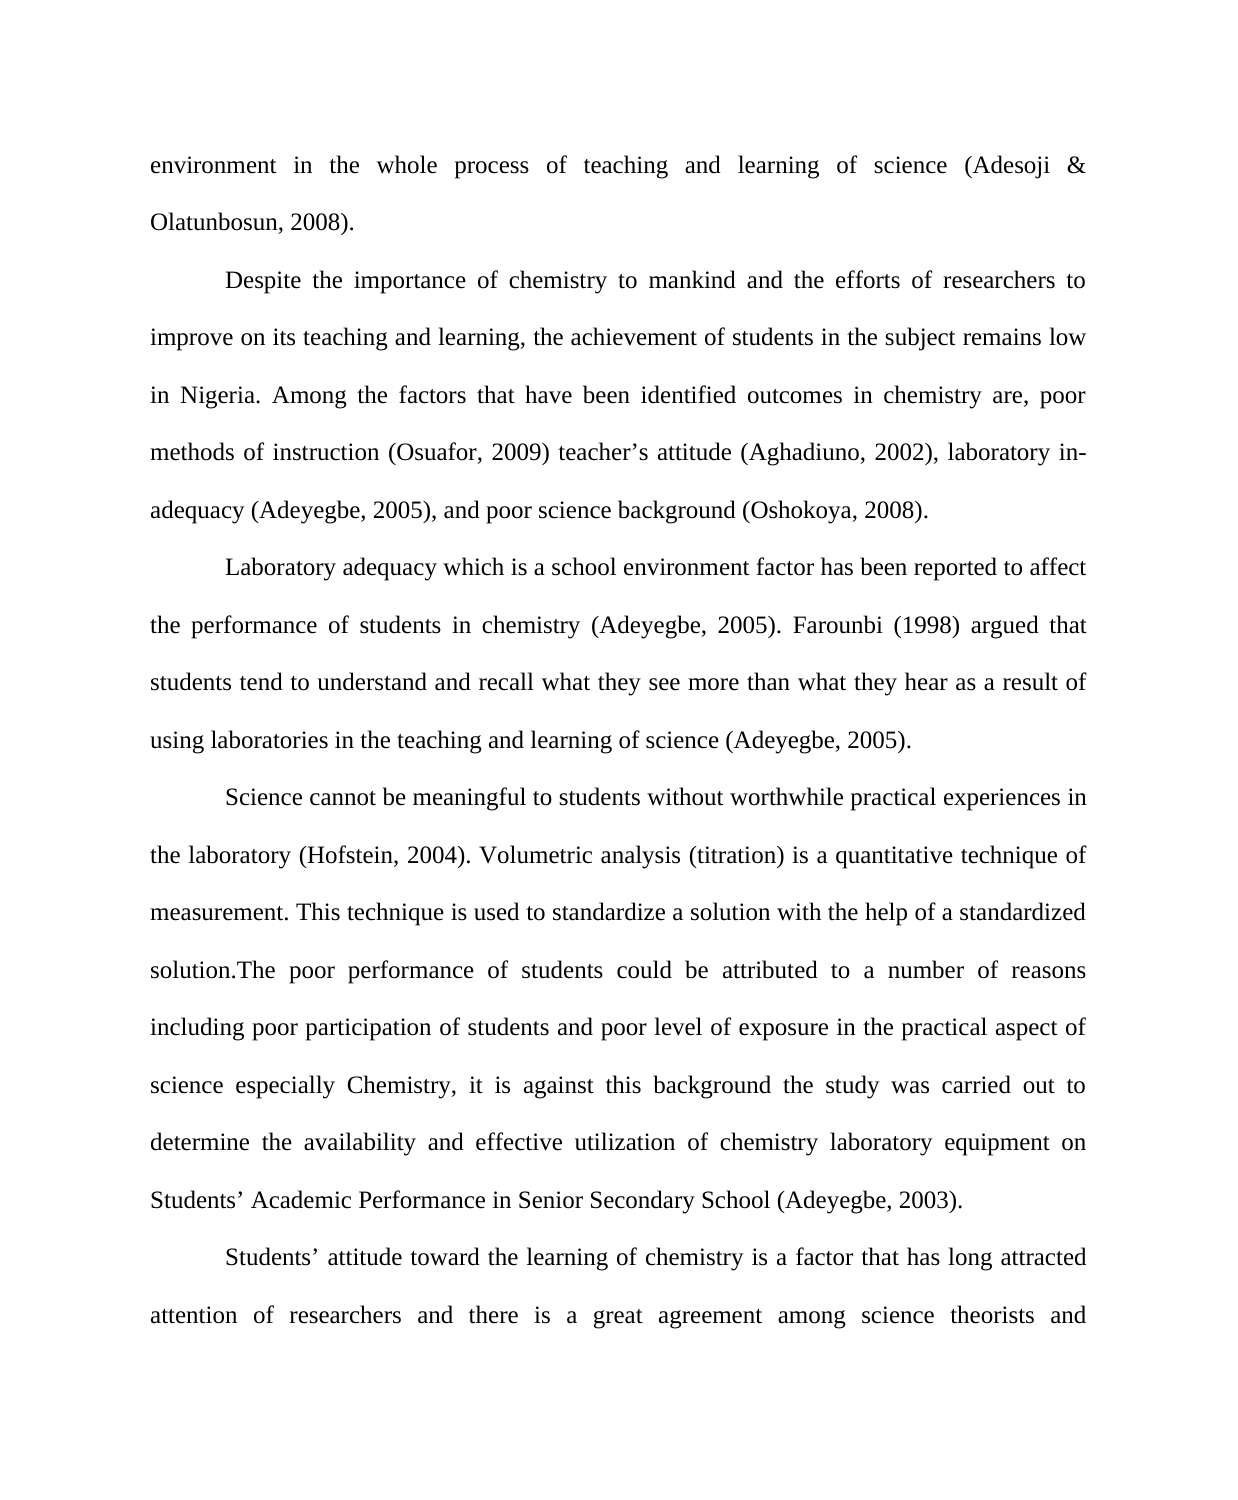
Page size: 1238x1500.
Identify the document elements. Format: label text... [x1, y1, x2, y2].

text Laboratory adequacy which is a school environment factor has been reported to affect the performance of students in chemistry (Adeyegbe, 2005). Farounbi (1998) argued that students tend to understand and recall what they see more than what they hear as a result of using laboratories in the teaching and learning of science (Adeyegbe, 2005). [150, 552, 1087, 754]
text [150, 150, 1087, 236]
text Science cannot be meaningful to students without worthwhile practical experiences in the laboratory (Hofstein, 2004). Volumetric analysis (titration) is a quantitative technique of measurement. This technique is used to standardize a solution with the help of a standardized solution.The poor performance of students could be attributed to a number of reasons including poor participation of students and poor level of exposure in the practical aspect of science especially Chemistry, it is against this background the study was carried out to determine the availability and effective utilization of chemistry laboratory equipment on Students’ Academic Performance in Senior Secondary School (Adeyegbe, 2003). [150, 782, 1087, 1214]
text Despite the importance of chemistry to mankind and the efforts of researchers to improve on its teaching and learning, the achievement of students in the subject remains low in Nigeria. Among the factors that have been identified outcomes in chemistry are, poor methods of instruction (Osuafor, 2009) teacher’s attitude (Aghadiuno, 2002), laboratory in-adequacy (Adeyegbe, 2005), and poor science background (Oshokoya, 2008). [150, 265, 1087, 524]
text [150, 1242, 1087, 1329]
